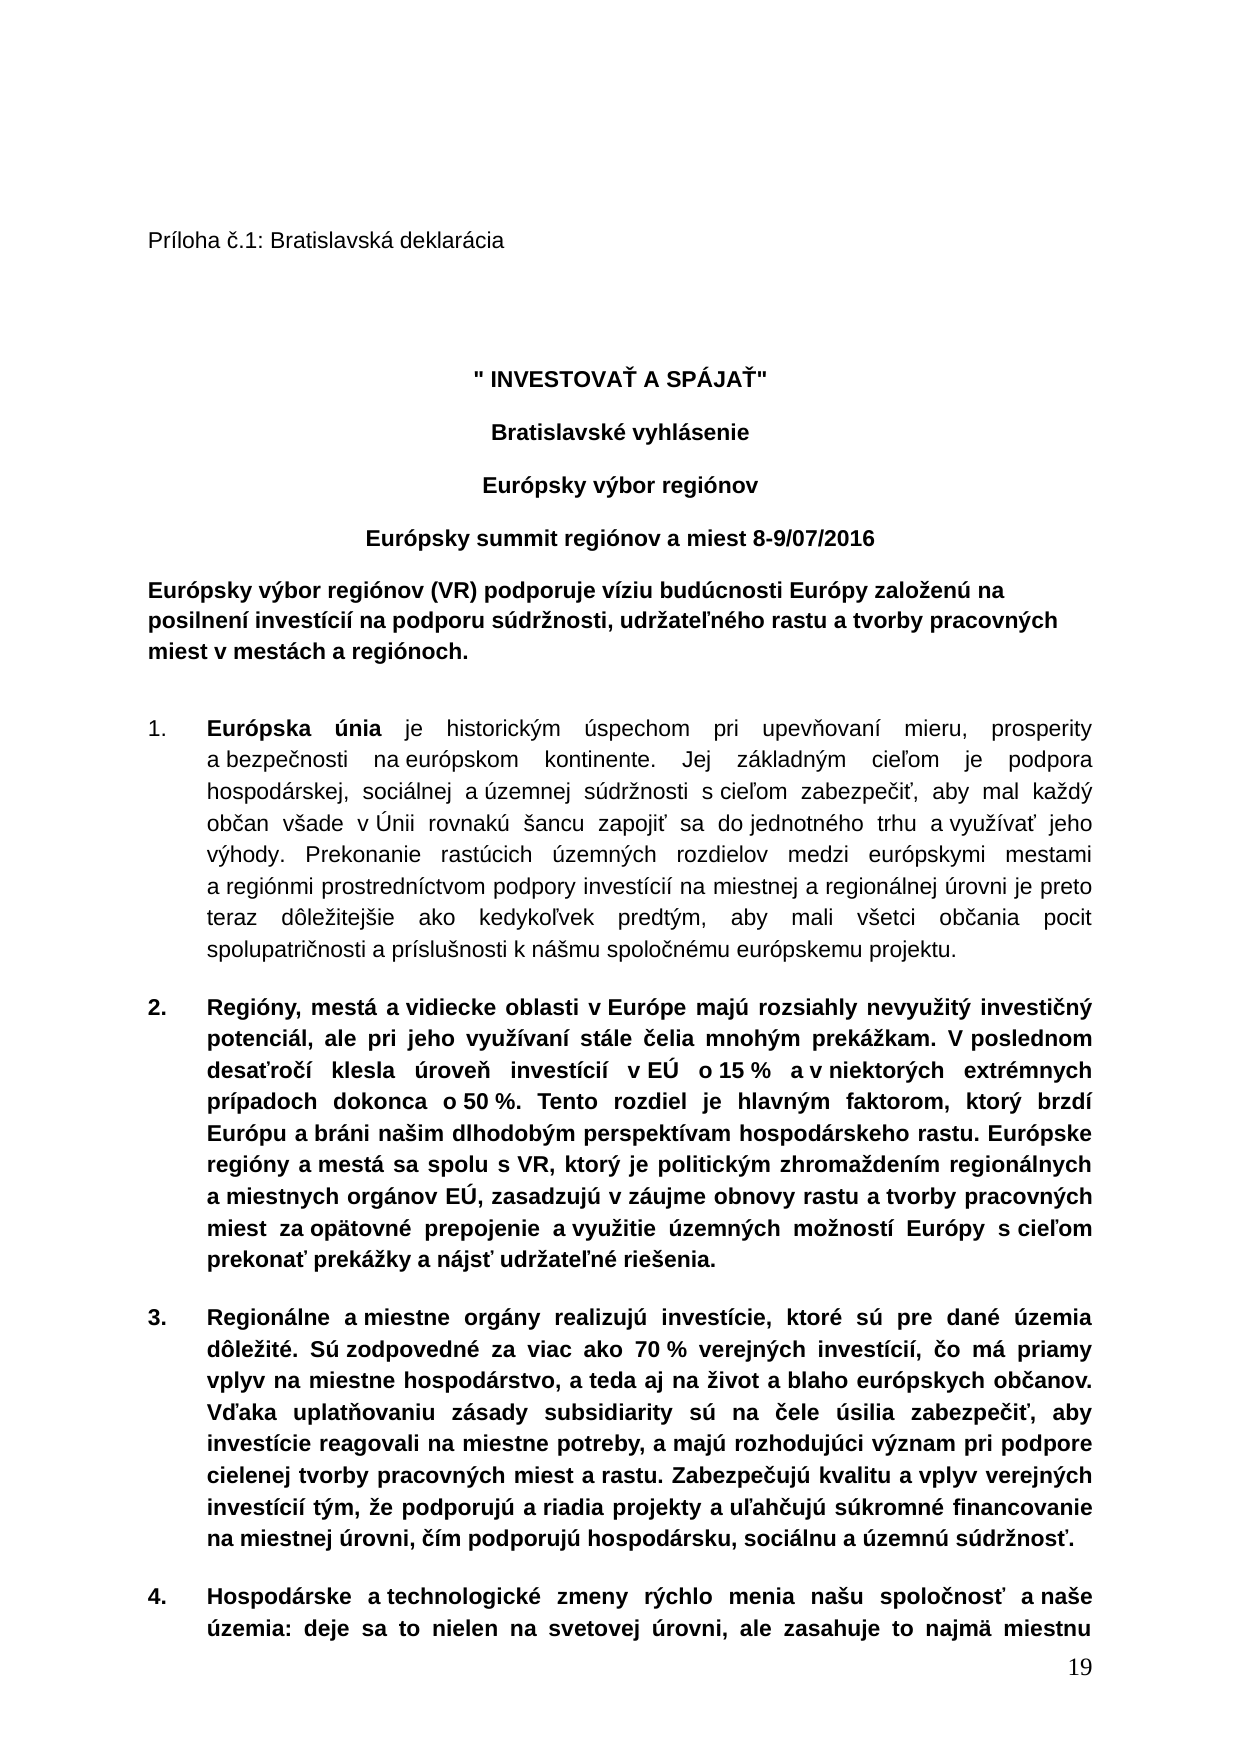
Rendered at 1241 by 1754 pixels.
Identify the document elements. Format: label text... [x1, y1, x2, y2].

text Príloha č.1: Bratislavská deklarácia [148, 227, 1093, 253]
subtitle Regióny, mestá a vidiecke oblasti v Európe majú rozsiahly nevyužitý investičný potenciál, ale pri jeho využívaní stále čelia mnohým prekážkam. V poslednom desaťročí klesla úroveň investícií v EÚ o 15 % a v niektorých extrémnych prípadoch dokonca o 50 %. Tento rozdiel je hlavným faktorom, ktorý brzdí Európu a bráni našim dlhodobým perspektívam hospodárskeho rastu. Európske regióny a mestá sa spolu s VR, ktorý je politickým zhromaždením regionálnych a miestnych orgánov EÚ, zasadzujú v záujme obnovy rastu a tvorby pracovných miest za opätovné prepojenie a využitie územných možností Európy s cieľom prekonať prekážky a nájsť udržateľné riešenia. [148, 994, 1093, 1272]
subtitle Regionálne a miestne orgány realizujú investície, ktoré sú pre dané územia dôležité. Sú zodpovedné za viac ako 70 % verejných investícií, čo má priamy vplyv na miestne hospodárstvo, a teda aj na život a blaho európskych občanov. Vďaka uplatňovaniu zásady subsidiarity sú na čele úsilia zabezpečiť, aby investície reagovali na miestne potreby, a majú rozhodujúci význam pri podpore cielenej tvorby pracovných miest a rastu. Zabezpečujú kvalitu a vplyv verejných investícií tým, že podporujú a riadia projekty a uľahčujú súkromné financovanie na miestnej úrovni, čím podporujú hospodársku, sociálnu a územnú súdržnosť. [148, 1304, 1093, 1551]
text " INVESTOVAŤ A SPÁJAŤ" [148, 366, 1093, 393]
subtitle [148, 1583, 1093, 1641]
text Bratislavské vyhlásenie [148, 419, 1093, 446]
text Európsky výbor regiónov [148, 472, 1093, 498]
list Európsky výbor regiónov (VR) podporuje víziu budúcnosti Európy založenú na posilnení investícií na podporu súdržnosti, udržateľného rastu a tvorby pracovných miest v mestách a regiónoch. [148, 577, 1093, 664]
text Európsky summit regiónov a miest 8-9/07/2016 [148, 524, 1093, 551]
list Európska únia je historickým úspechom pri upevňovaní mieru, prosperity a bezpečnosti na európskom kontinente. Jej základným cieľom je podpora hospodárskej, sociálnej a územnej súdržnosti s cieľom zabezpečiť, aby mal každý občan všade v Únii rovnakú šancu zapojiť sa do jednotného trhu a využívať jeho výhody. Prekonanie rastúcich územných rozdielov medzi európskymi mestami a regiónmi prostredníctvom podpory investícií na miestnej a regionálnej úrovni je preto teraz dôležitejšie ako kedykoľvek predtým, aby mali všetci občania pocit spolupatričnosti a príslušnosti k nášmu spoločnému európskemu projektu. [148, 715, 1093, 962]
